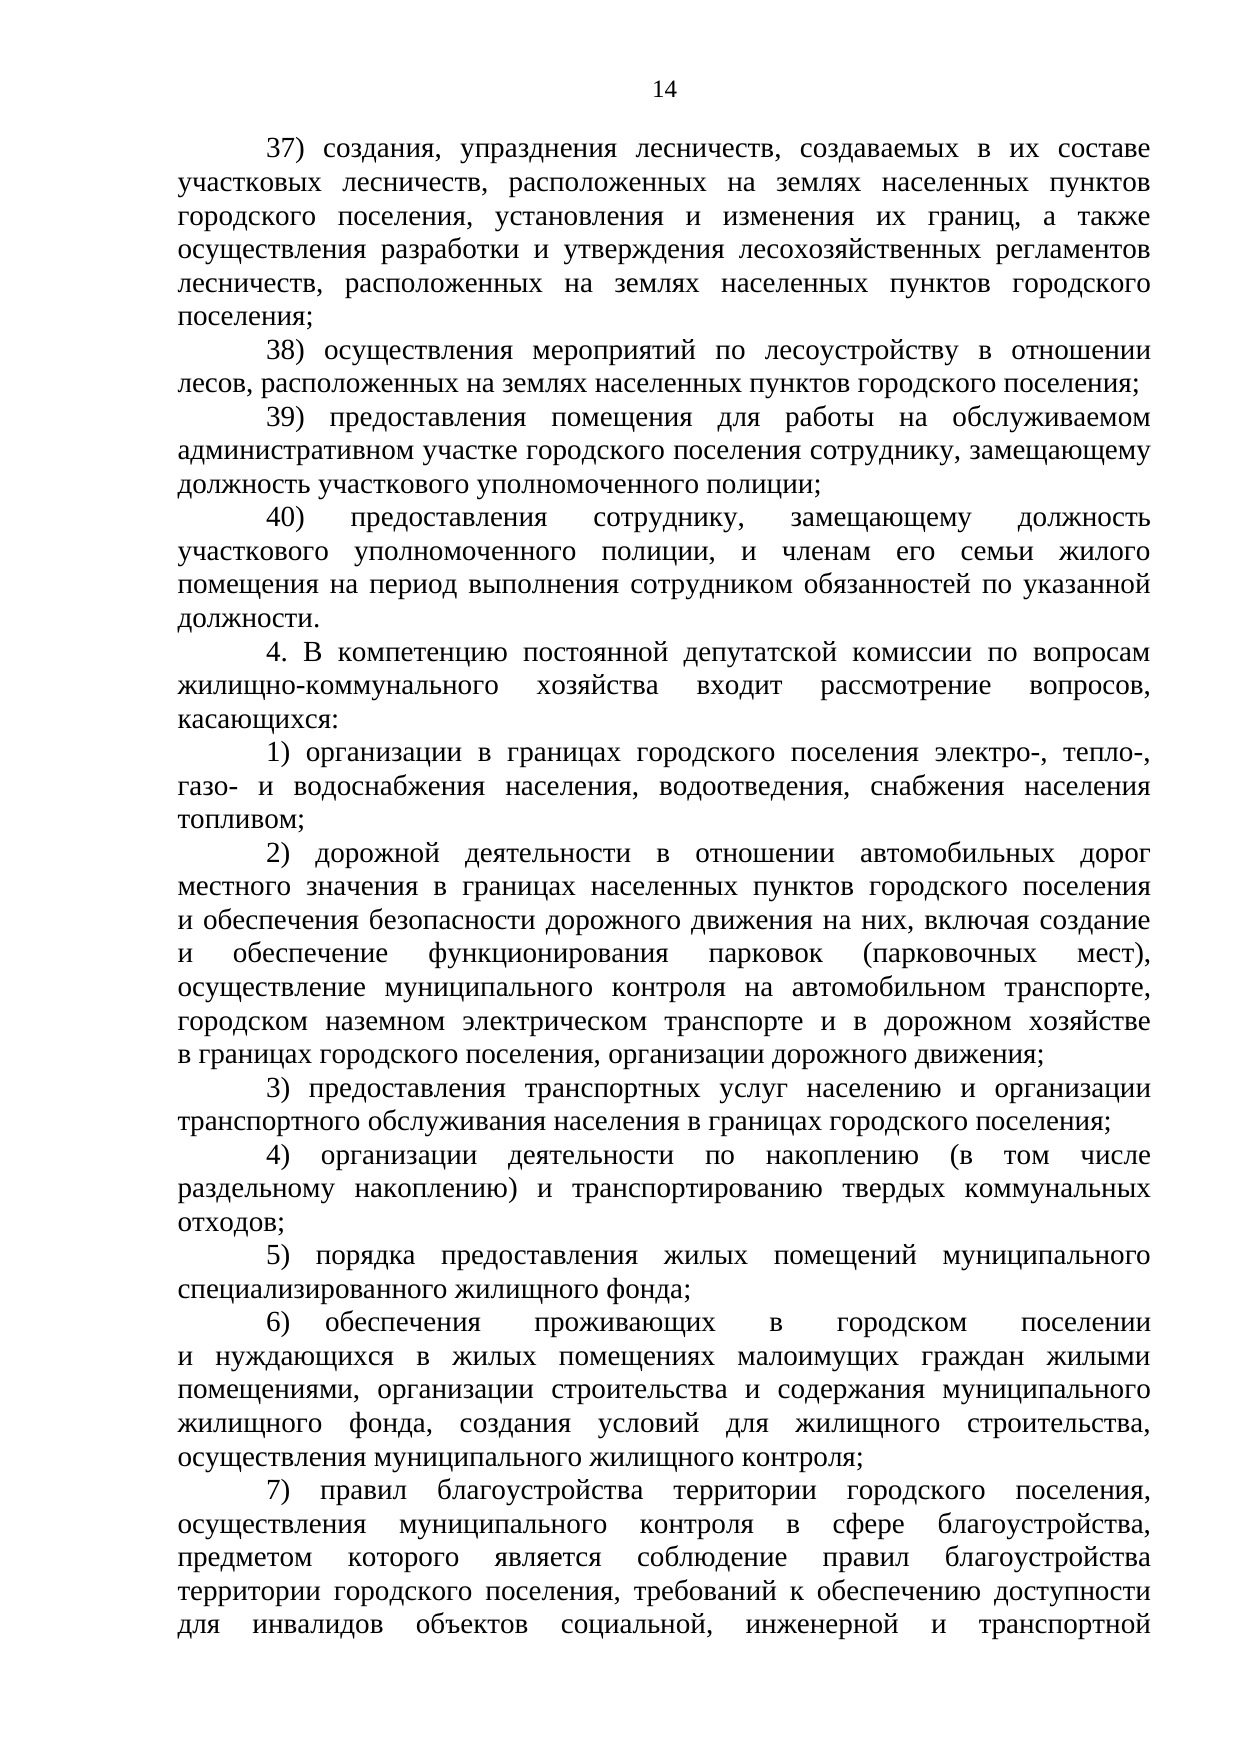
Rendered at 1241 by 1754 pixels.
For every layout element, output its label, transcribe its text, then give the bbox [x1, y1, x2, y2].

text 5) порядка предоставления жилых помещений муниципального специализированного жилищного фонда; [177, 1237, 1152, 1304]
text 4) организации деятельности по накоплению (в том числе раздельному накоплению) и транспортированию твердых коммунальных отходов; [177, 1137, 1152, 1237]
text 6) обеспечения проживающих в городском поселении и нуждающихся в жилых помещениях малоимущих граждан жилыми помещениями, организации строительства и содержания муниципального жилищного фонда, создания условий для жилищного строительства, осуществления муниципального жилищного контроля; [177, 1304, 1152, 1472]
text 37) создания, упразднения лесничеств, создаваемых в их составе участковых лесничеств, расположенных на землях населенных пунктов городского поселения, установления и изменения их границ, а также осуществления разработки и утверждения лесохозяйственных регламентов лесничеств, расположенных на землях населенных пунктов городского поселения; [177, 131, 1152, 332]
text 4. В компетенцию постоянной депутатской комиссии по вопросам жилищно-коммунального хозяйства входит рассмотрение вопросов, касающихся: [177, 634, 1152, 734]
text 39) предоставления помещения для работы на обслуживаемом административном участке городского поселения сотруднику, замещающему должность участкового уполномоченного полиции; [177, 399, 1152, 499]
text 38) осуществления мероприятий по лесоустройству в отношении лесов, расположенных на землях населенных пунктов городского поселения; [177, 332, 1152, 399]
text 2) дорожной деятельности в отношении автомобильных дорог местного значения в границах населенных пунктов городского поселения и обеспечения безопасности дорожного движения на них, включая создание и обеспечение функционирования парковок (парковочных мест), осуществление муниципального контроля на автомобильном транспорте, городском наземном электрическом транспорте и в дорожном хозяйстве в границах городского поселения, организации дорожного движения; [177, 835, 1152, 1070]
text 1) организации в границах городского поселения электро-, тепло-, газо- и водоснабжения населения, водоотведения, снабжения населения топливом; [177, 734, 1152, 835]
text 3) предоставления транспортных услуг населению и организации транспортного обслуживания населения в границах городского поселения; [177, 1070, 1152, 1137]
text 40) предоставления сотруднику, замещающему должность участкового уполномоченного полиции, и членам его семьи жилого помещения на период выполнения сотрудником обязанностей по указанной должности. [177, 499, 1152, 634]
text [177, 1472, 1152, 1640]
